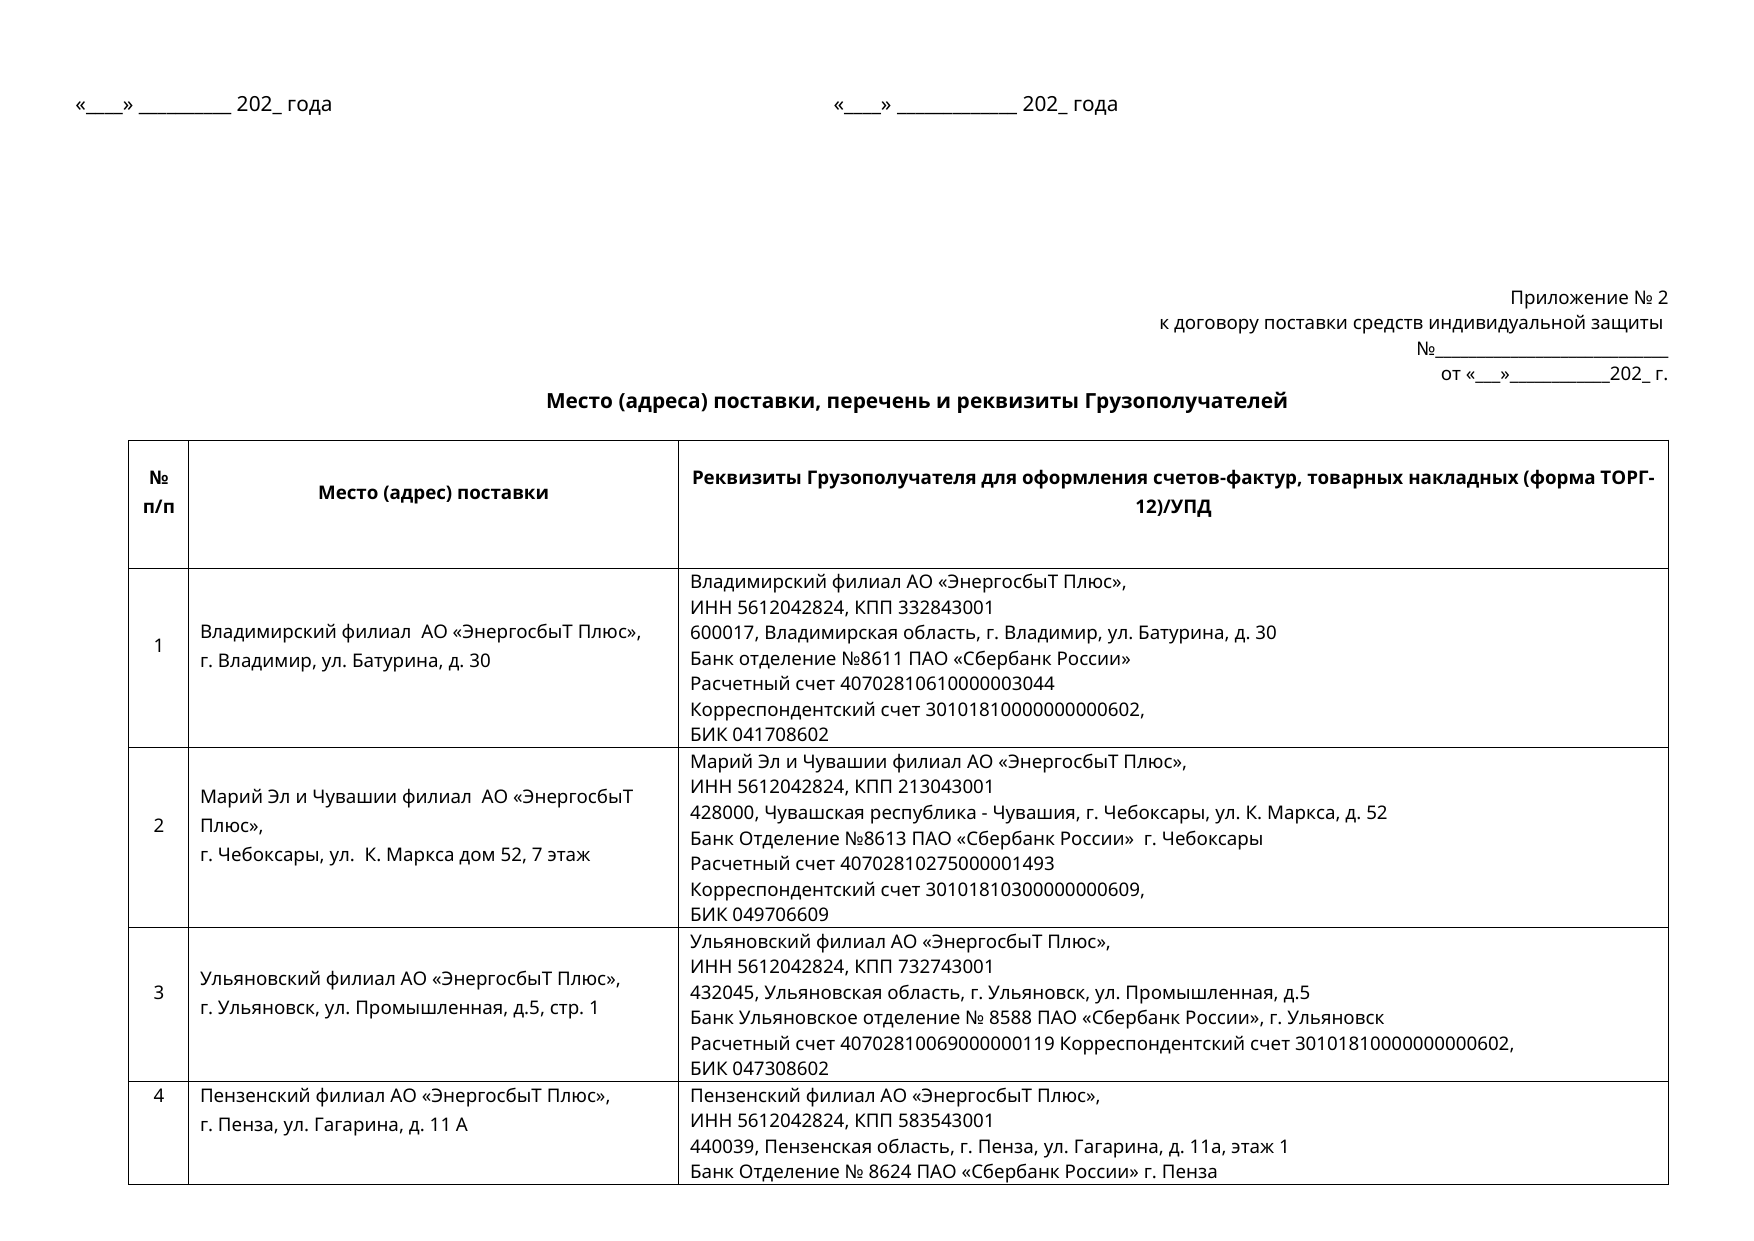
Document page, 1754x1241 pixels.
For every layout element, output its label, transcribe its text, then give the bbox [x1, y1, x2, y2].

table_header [64, 89, 822, 142]
table_cell 1 [129, 569, 188, 747]
table_cell 3 [129, 928, 188, 1081]
text Место (адреса) поставки, перечень и реквизиты Грузополучателей [118, 386, 1657, 414]
text от «___»____________202_ г. [118, 361, 1668, 386]
table_cell 4 [129, 1082, 188, 1184]
table_header Место (адрес) поставки [189, 441, 678, 568]
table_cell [189, 1082, 678, 1184]
table_cell 2 [129, 748, 188, 927]
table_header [822, 89, 1722, 142]
text Приложение № 2 [118, 284, 1668, 309]
table_header Реквизиты Грузополучателя для оформления счетов-фактур, товарных накладных (форма ТОРГ-12)/УПД [679, 441, 1668, 568]
table_cell Ульяновский филиал АО «ЭнергосбыТ Плюс», г. Ульяновск, ул. Промышленная, д.5, стр. 1 [189, 928, 678, 1081]
table_cell Ульяновский филиал АО «ЭнергосбыТ Плюс», ИНН 5612042824, КПП 732743001 432045, Ульяновская область, г. Ульяновск, ул. Промышленная, д.5 Банк Ульяновское отделение № 8588 ПАО «Сбербанк России», г. Ульяновск Расчетный счет 40702810069000000119 Корреспондентский счет 30101810000000000602, БИК 047308602 [679, 928, 1668, 1081]
table_cell Марий Эл и Чувашии филиал АО «ЭнергосбыТ Плюс», ИНН 5612042824, КПП 213043001 428000, Чувашская республика - Чувашия, г. Чебоксары, ул. К. Маркса, д. 52 Банк Отделение №8613 ПАО «Сбербанк России» г. Чебоксары Расчетный счет 40702810275000001493 Корреспондентский счет 30101810300000000609, БИК 049706609 [679, 748, 1668, 927]
table_header № п/п [129, 441, 188, 568]
table_cell Владимирский филиал АО «ЭнергосбыТ Плюс», ИНН 5612042824, КПП 332843001 600017, Владимирская область, г. Владимир, ул. Батурина, д. 30 Банк отделение №8611 ПАО «Сбербанк России» Расчетный счет 40702810610000003044 Корреспондентский счет 30101810000000000602, БИК 041708602 [679, 569, 1668, 747]
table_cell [679, 1082, 1668, 1184]
table_cell Марий Эл и Чувашии филиал АО «ЭнергосбыТ Плюс», г. Чебоксары, ул. К. Маркса дом 52, 7 этаж [189, 748, 678, 927]
text к договору поставки средств индивидуальной защиты №____________________________ [118, 309, 1668, 361]
table_cell Владимирский филиал АО «ЭнергосбыТ Плюс», г. Владимир, ул. Батурина, д. 30 [189, 569, 678, 747]
